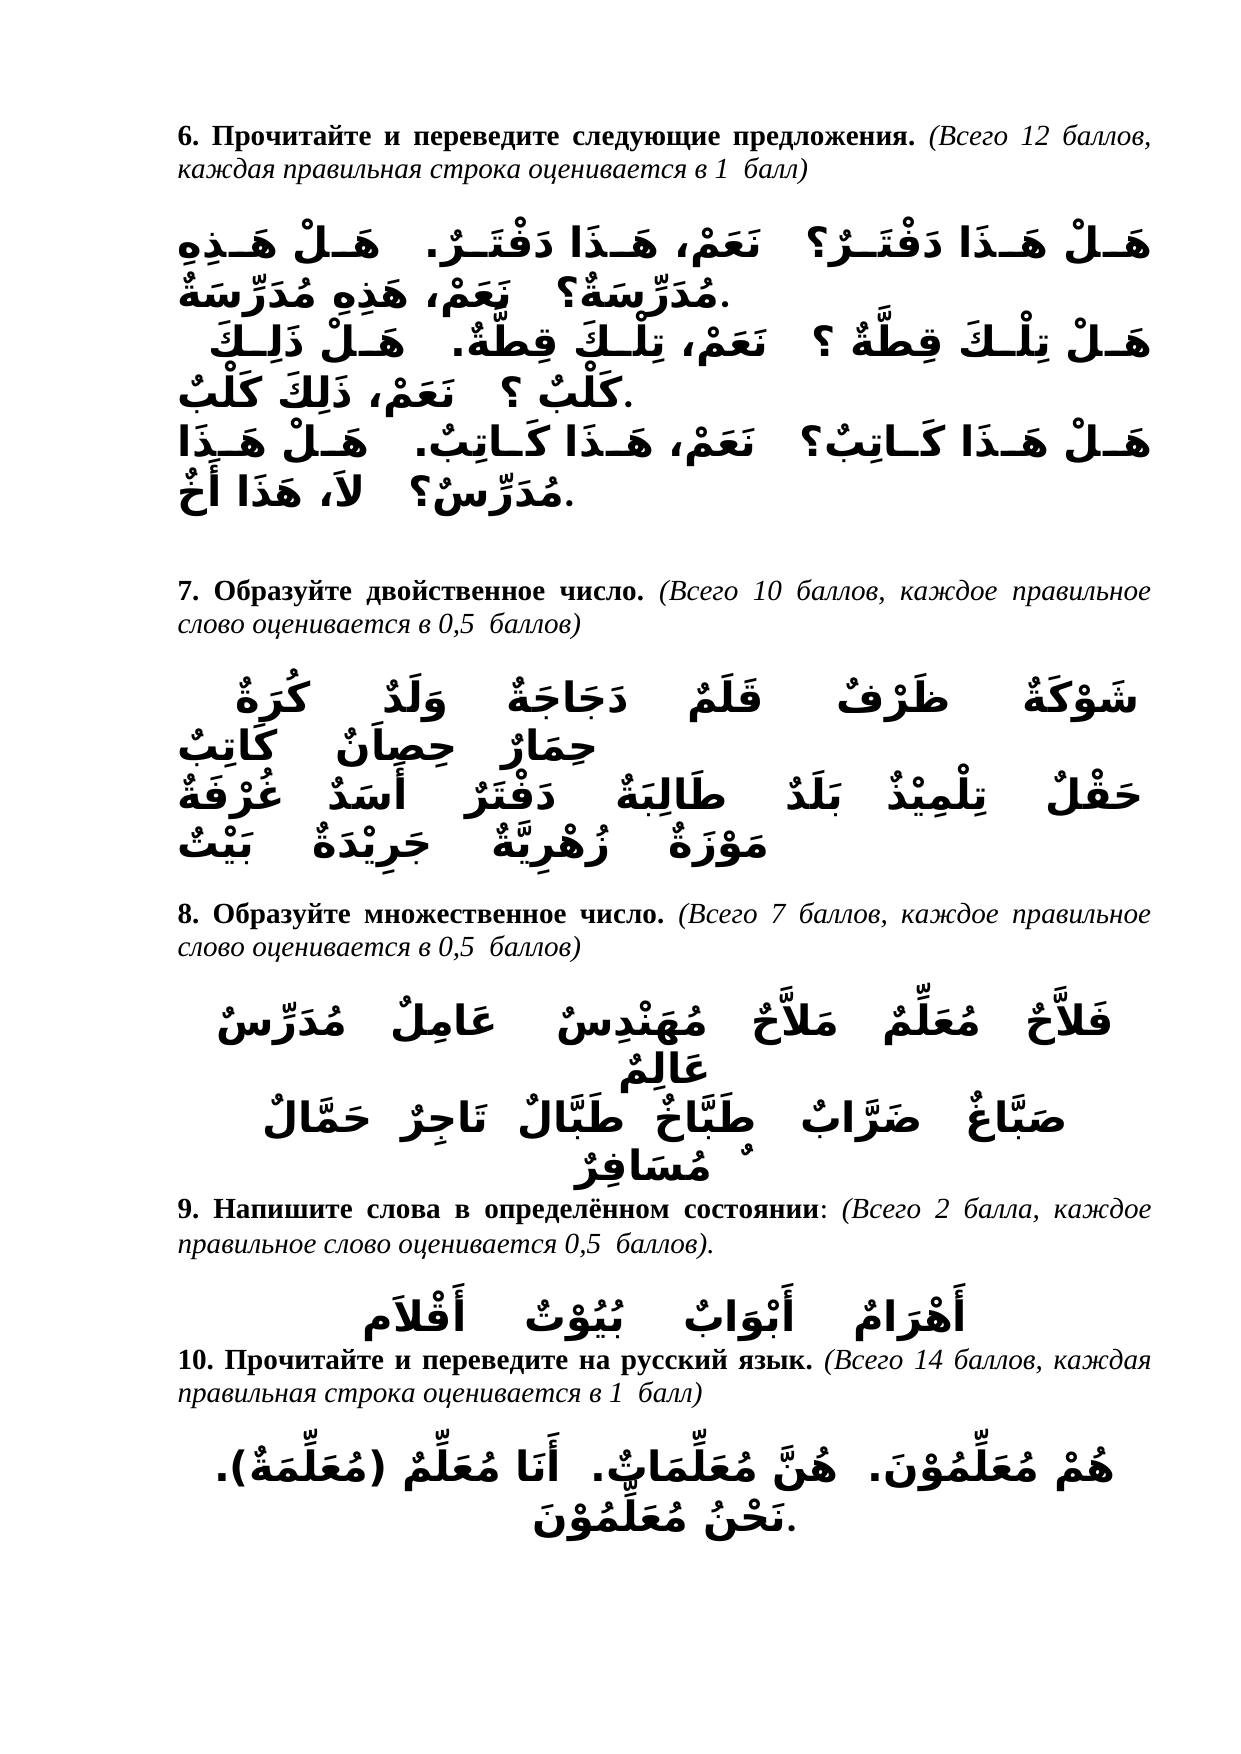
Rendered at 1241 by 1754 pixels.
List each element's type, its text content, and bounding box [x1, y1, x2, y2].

text 8. Образуйте множественное число. (Всего 7 баллов, каждое правильное слово оценивается в 0,5 баллов) [177, 896, 1152, 963]
text صَبَّاغٌ ضَرَّابٌ طَبَّاخٌ طَبَّالٌ تَاجِرٌ حَمَّالٌ مُسَافِرٌ ٌ [177, 1093, 1152, 1191]
text 6. Прочитайте и переведите следующие предложения. (Всего 12 баллов, каждая правильная строка оценивается в 1 балл) [177, 118, 1152, 185]
text هُمْ مُعَلِّمُوْنَ. هُنَّ مُعَلِّمَاتٌ. أَنَا مُعَلِّمٌ (مُعَلِّمَةٌ). نَحْنُ مُعَلِّمُوْنَ. [177, 1442, 1152, 1542]
text شَوْكَةٌ ظَرْفٌ قَلَمٌ دَجَاجَةٌ وَلَدٌ كُرَةٌ حِمَارٌ حِصاَنٌ كَاتِبٌ [177, 673, 1152, 771]
text 10. Прочитайте и переведите на русский язык. (Всего 14 баллов, каждая правильная строка оценивается в 1 балл) [177, 1342, 1152, 1409]
text هَلْ هَذَا كَاتِبٌ؟ نَعَمْ، هَذَا كَاتِبٌ. هَلْ هَذَا مُدَرِّسٌ؟ لاَ، هَذَا أَخٌ. [177, 417, 1152, 517]
text حَقْلٌ تِلْمِيْذٌ بَلَدٌ طَالِبَةٌ دَفْتَرٌ أَسَدٌ غُرْفَةٌ مَوْزَةٌ زُهْرِيَّةٌ جَرِيْدَةٌ بَيْتٌ [177, 771, 1152, 868]
text هَلْ هَذَا دَفْتَرٌ؟ نَعَمْ، هَذَا دَفْتَرٌ. هَلْ هَذِهِ مُدَرِّسَةٌ؟ نَعَمْ، هَذِهِ مُدَرِّسَةٌ. [177, 219, 1152, 318]
text 7. Образуйте двойственное число. (Всего 10 баллов, каждое правильное слово оценивается в 0,5 баллов) [177, 573, 1152, 640]
text فَلاَّحٌ مُعَلِّمٌ مَلاَّحٌ مُهَنْدِسٌ عَامِلٌ مُدَرِّسٌ عَالِمٌ [177, 996, 1152, 1093]
text هَلْ تِلْكَ قِطَّةٌ ؟ نَعَمْ، تِلْكَ قِطَّةٌ. هَلْ ذَلِكَ كَلْبٌ ؟ نَعَمْ، ذَلِكَ كَلْبٌ. [177, 318, 1152, 417]
text 9. Напишите слова в определённом состоянии: (Всего 2 балла, каждое правильное слово оценивается 0,5 баллов). [177, 1191, 1152, 1260]
text أَهْرَامٌ أَبْوَابٌ بُيُوْتٌ أَقْلاَم [177, 1293, 1152, 1342]
